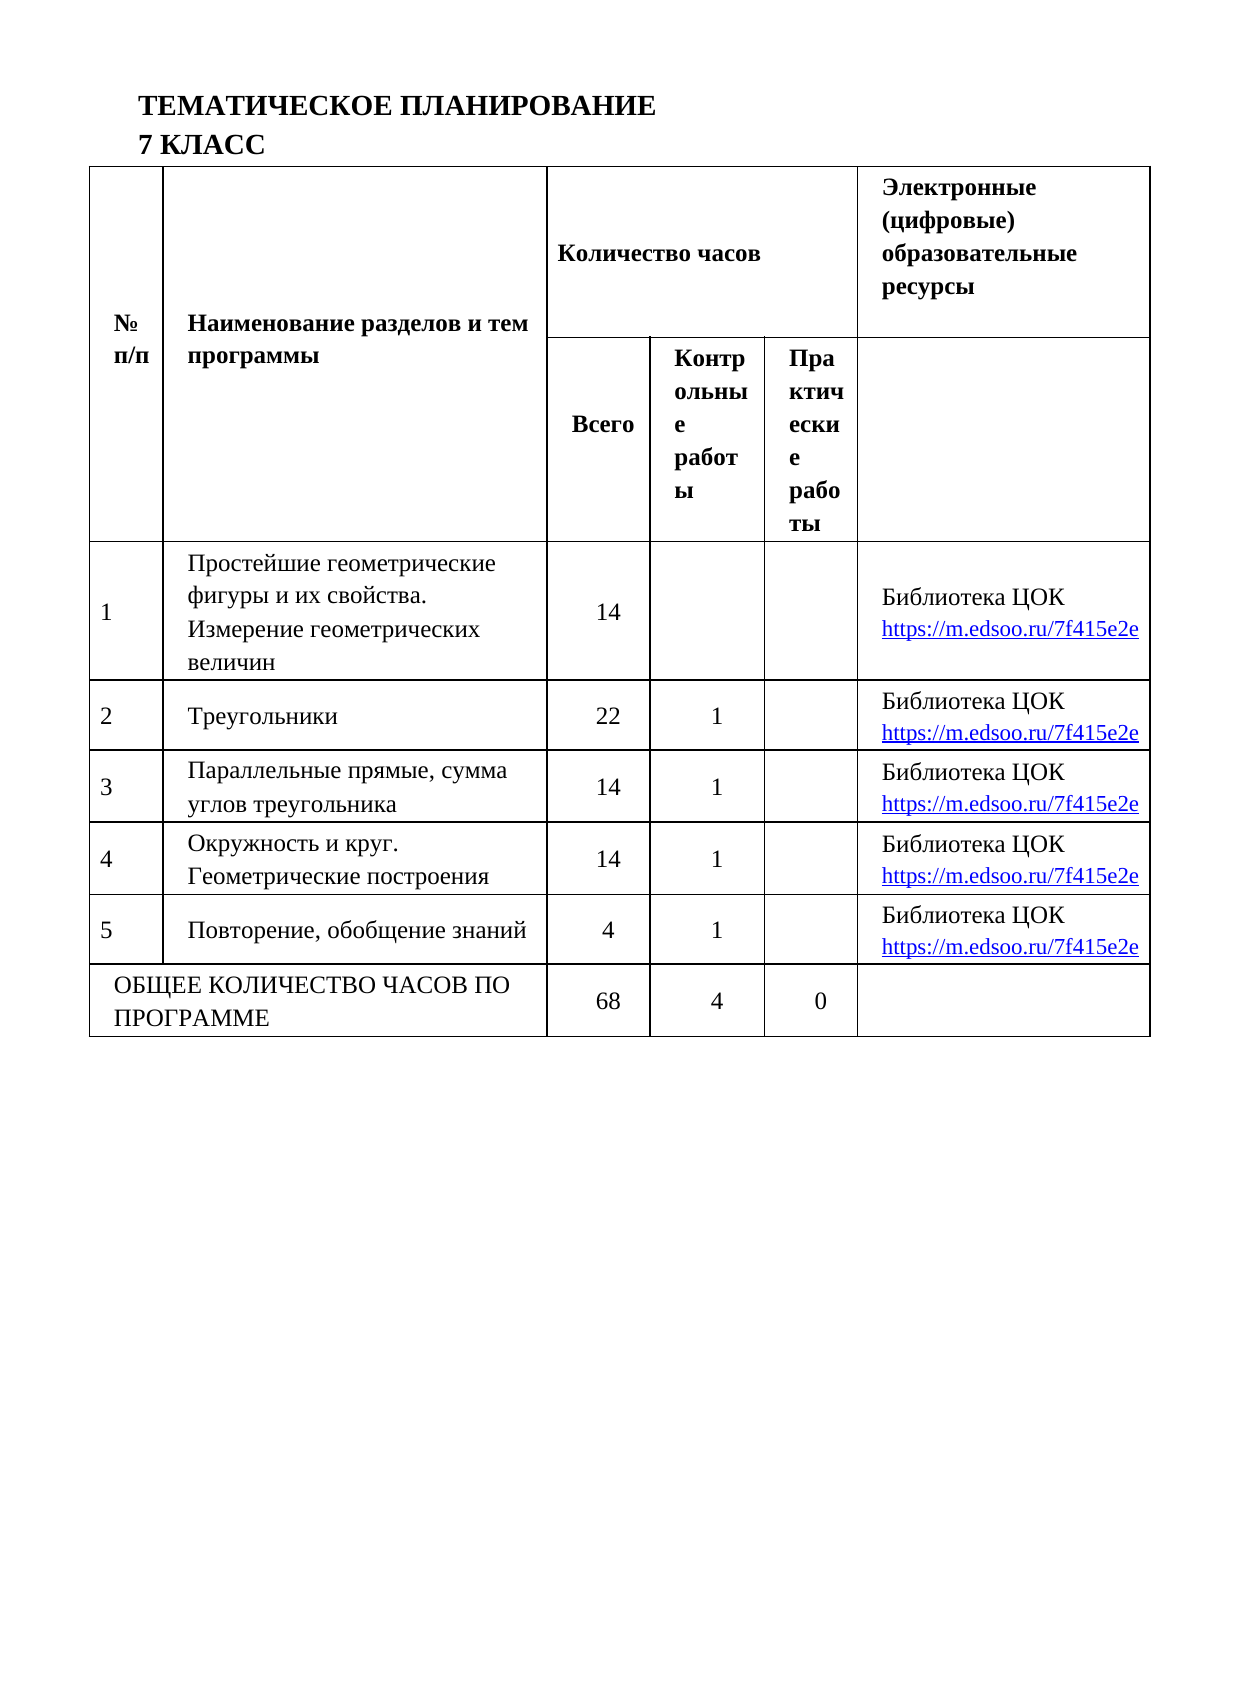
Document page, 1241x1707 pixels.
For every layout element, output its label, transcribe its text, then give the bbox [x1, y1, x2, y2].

table_cell [765, 895, 857, 963]
table_cell Библиотека ЦОК https://m.edsoo.ru/7f415e2e [858, 895, 1149, 963]
table_cell 22 [548, 681, 649, 749]
table_cell Окружность и круг. Геометрические построения [164, 823, 546, 894]
table_cell 2 [90, 681, 162, 749]
table_cell 4 [548, 895, 649, 963]
table_cell [765, 542, 857, 679]
table_cell 3 [90, 751, 162, 821]
table_header Наименование разделов и тем программы [164, 167, 546, 541]
table_cell Треугольники [164, 681, 546, 749]
table_cell 0 [765, 965, 857, 1036]
table_cell 4 [651, 965, 764, 1036]
table_cell [765, 751, 857, 821]
table_cell Практические работы [765, 338, 857, 541]
table_cell Контрольные работы [651, 338, 764, 541]
table_cell [858, 965, 1149, 1036]
table_cell Библиотека ЦОК https://m.edsoo.ru/7f415e2e [858, 681, 1149, 749]
table_cell ОБЩЕЕ КОЛИЧЕСТВО ЧАСОВ ПО ПРОГРАММЕ [90, 965, 546, 1036]
table_cell [765, 681, 857, 749]
table_cell Всего [548, 338, 649, 541]
table_cell Библиотека ЦОК https://m.edsoo.ru/7f415e2e [858, 751, 1149, 821]
text 7 КЛАСС [131, 127, 1122, 161]
table_cell 4 [90, 823, 162, 894]
table_cell 14 [548, 823, 649, 894]
table_cell 1 [651, 823, 764, 894]
table_cell 1 [651, 751, 764, 821]
table_cell 1 [651, 895, 764, 963]
table_cell [651, 542, 764, 679]
table_cell 14 [548, 542, 649, 679]
table_cell Параллельные прямые, сумма углов треугольника [164, 751, 546, 821]
table_cell 14 [548, 751, 649, 821]
table_header Количество часов [548, 167, 857, 336]
table_cell Повторение, обобщение знаний [164, 895, 546, 963]
text ТЕМАТИЧЕСКОЕ ПЛАНИРОВАНИЕ [131, 88, 1122, 122]
table_cell [858, 338, 1149, 541]
table_cell 68 [548, 965, 649, 1036]
table_cell [765, 823, 857, 894]
table_cell Библиотека ЦОК https://m.edsoo.ru/7f415e2e [858, 542, 1149, 679]
table_cell 1 [90, 542, 162, 679]
table_cell Простейшие геометрические фигуры и их свойства. Измерение геометрических величин [164, 542, 546, 679]
table_header № п/п [90, 167, 162, 541]
table_cell Библиотека ЦОК https://m.edsoo.ru/7f415e2e [858, 823, 1149, 894]
table_cell 5 [90, 895, 162, 963]
table_cell 1 [651, 681, 764, 749]
table_header Электронные (цифровые) образовательные ресурсы [858, 167, 1149, 336]
